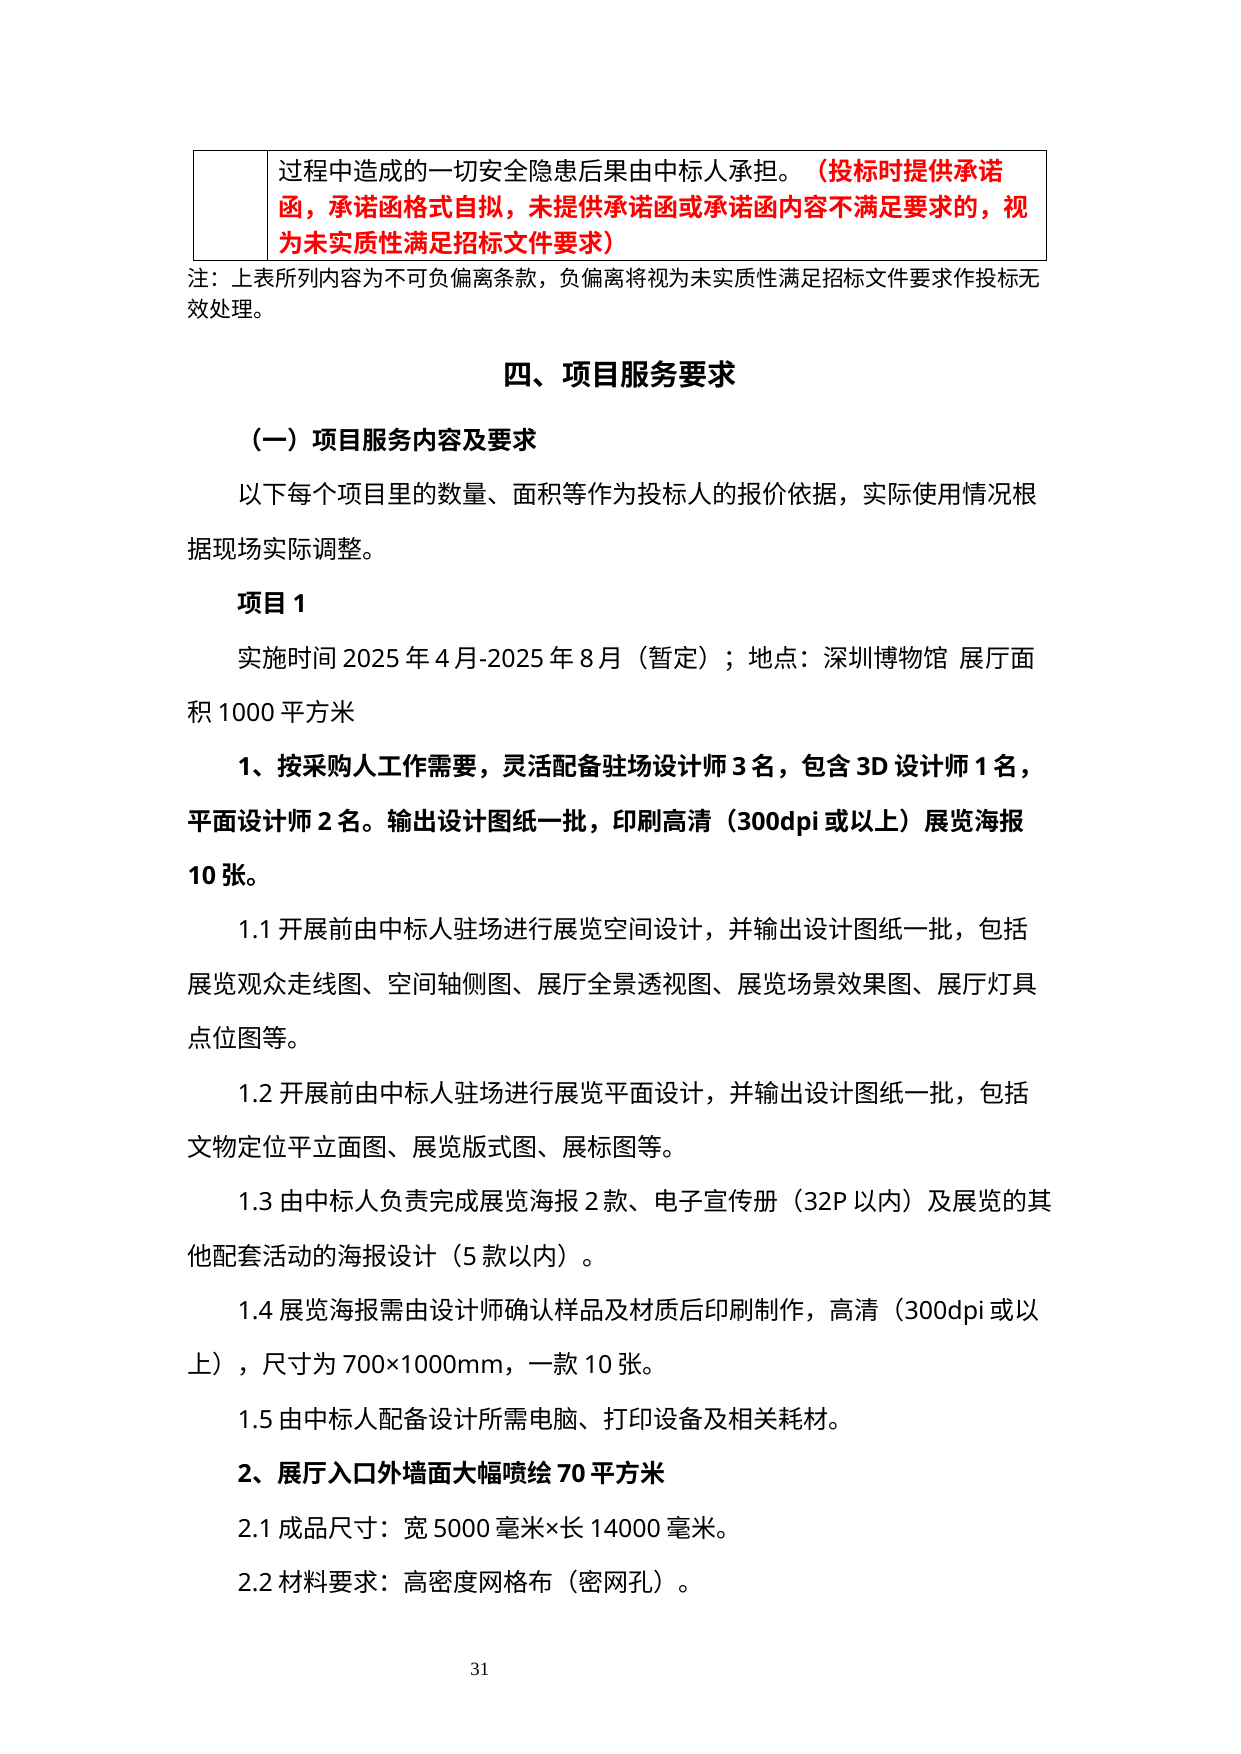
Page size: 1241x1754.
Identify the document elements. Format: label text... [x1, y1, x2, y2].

text 注：上表所列内容为不可负偏离条款，负偏离将视为未实质性满足招标文件要求作投标无效处理。 [187, 261, 1053, 324]
text 1.3 由中标人负责完成展览海报2款、电子宣传册（32P以内）及展览的其他配套活动的海报设计（5款以内）。 [187, 1182, 1053, 1272]
subtitle 四、项目服务要求 [187, 351, 1053, 393]
text 实施时间2025年4月-2025年8月（暂定）；地点：深圳博物馆 展厅面积1000平方米 [187, 638, 1053, 729]
list 以下每个项目里的数量、面积等作为投标人的报价依据，实际使用情况根据现场实际调整。 [187, 475, 1053, 566]
text 1.2 开展前由中标人驻场进行展览平面设计，并输出设计图纸一批，包括文物定位平立面图、展览版式图、展标图等。 [187, 1073, 1053, 1164]
text 1.1开展前由中标人驻场进行展览空间设计，并输出设计图纸一批，包括展览观众走线图、空间轴侧图、展厅全景透视图、展览场景效果图、展厅灯具点位图等。 [187, 910, 1053, 1055]
text 项目1 [187, 584, 1053, 620]
list 1、按采购人工作需要，灵活配备驻场设计师3名，包含3D设计师1名，平面设计师2名。输出设计图纸一批，印刷高清（300dpi或以上）展览海报10张。 [187, 747, 1053, 892]
text 1.5由中标人配备设计所需电脑、打印设备及相关耗材。 [187, 1399, 1053, 1436]
text （一）项目服务内容及要求 [187, 421, 1053, 457]
text 1.4 展览海报需由设计师确认样品及材质后印刷制作，高清（300dpi或以上），尺寸为700×1000mm，一款10张。 [187, 1291, 1053, 1381]
text 2.1成品尺寸：宽5000毫米×长14000毫米。 [187, 1508, 1053, 1544]
text 2、展厅入口外墙面大幅喷绘70平方米 [187, 1454, 1053, 1490]
text 2.2材料要求：高密度网格布（密网孔）。 [187, 1562, 1053, 1599]
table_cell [268, 151, 1046, 260]
table_cell 8 [194, 151, 267, 260]
